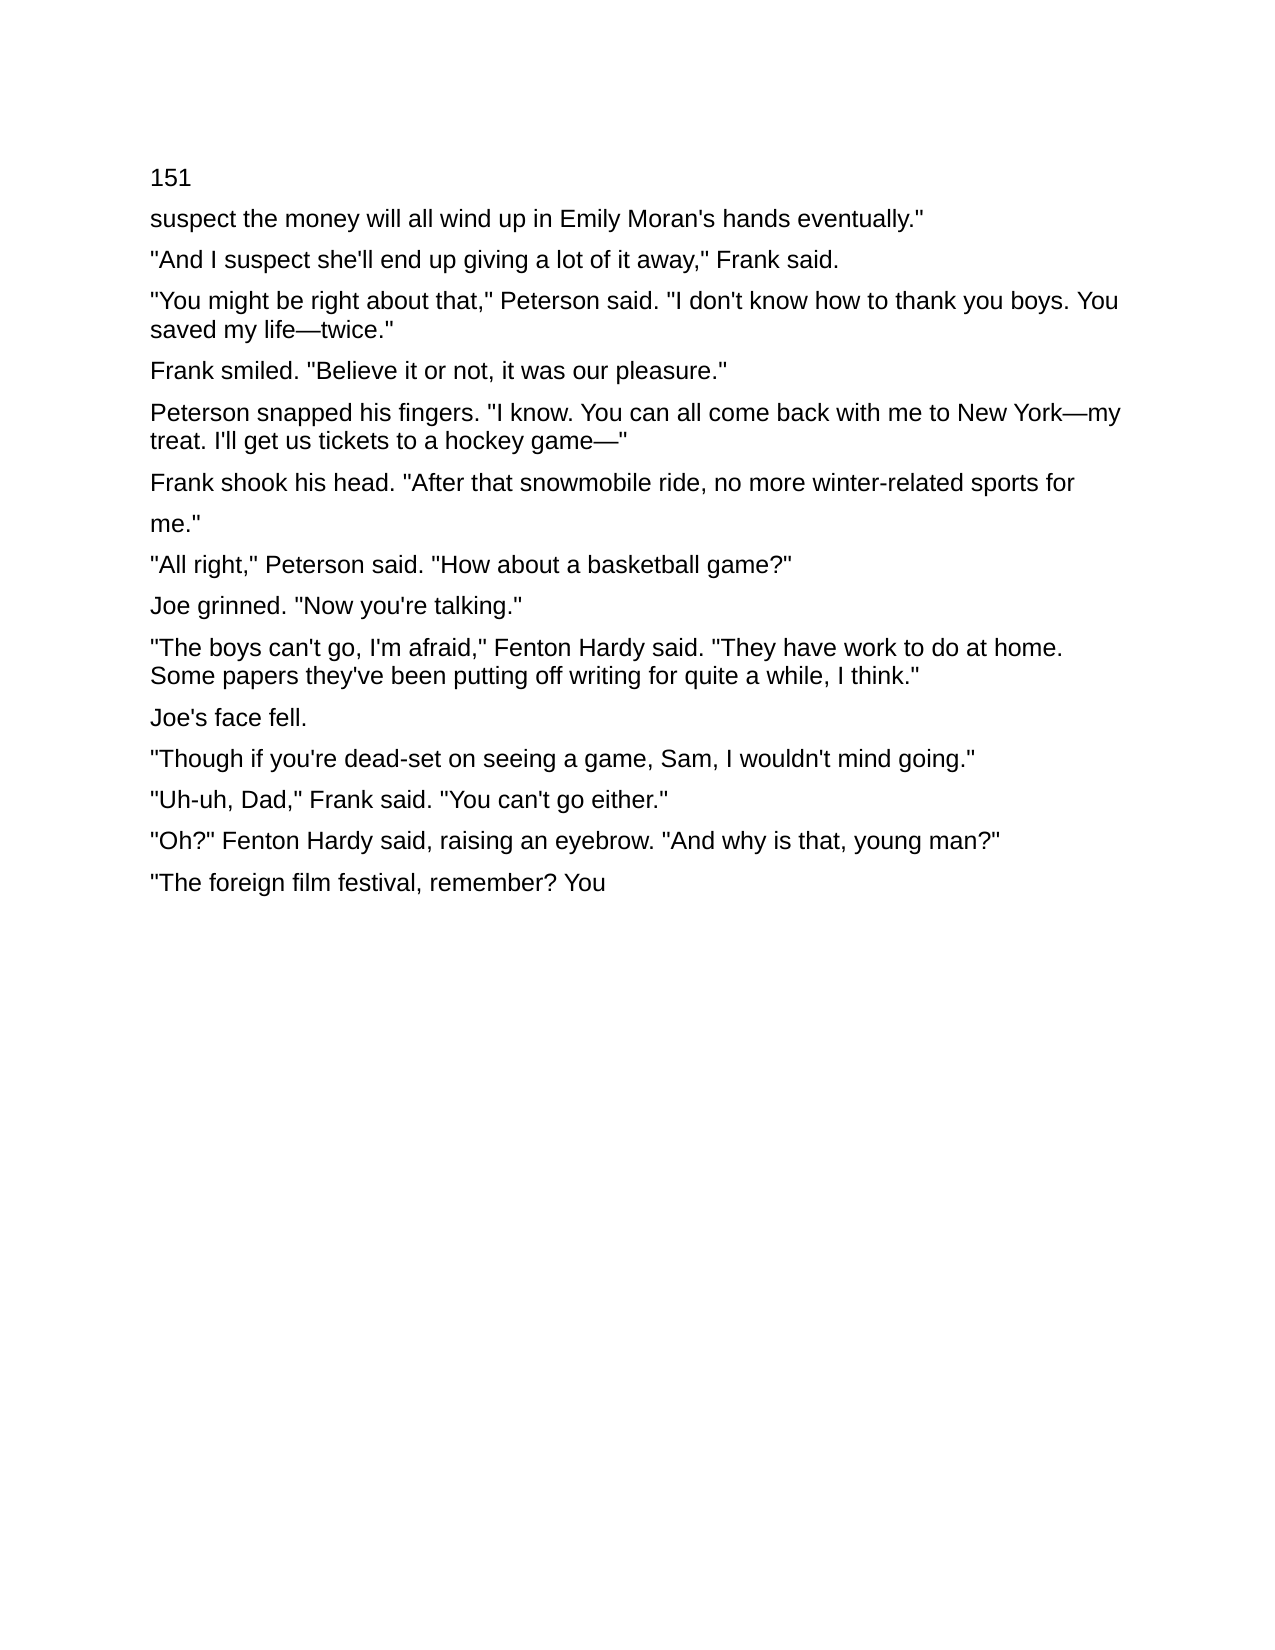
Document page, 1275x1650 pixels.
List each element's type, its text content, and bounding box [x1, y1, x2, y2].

text "All right," Peterson said. "How about a basketball game?" [150, 550, 1125, 579]
text "And I suspect she'll end up giving a lot of it away," Frank said. [150, 245, 1125, 274]
text 151 [150, 162, 1125, 191]
text "The boys can't go, I'm afraid," Fenton Hardy said. "They have work to do at home. Some papers they've been putting off writing for quite a while, I think." [150, 632, 1125, 690]
text "Uh-uh, Dad," Frank said. "You can't go either." [150, 785, 1125, 814]
text Frank smiled. "Believe it or not, it was our pleasure." [150, 356, 1125, 385]
text "The foreign film festival, remember? You [150, 867, 1125, 896]
text Peterson snapped his fingers. "I know. You can all come back with me to New York—my treat. I'll get us tickets to a hockey game—" [150, 397, 1125, 455]
text Joe's face fell. [150, 702, 1125, 731]
text suspect the money will all wind up in Emily Moran's hands eventually." [150, 204, 1125, 232]
text "Though if you're dead-set on seeing a game, Sam, I wouldn't mind going." [150, 744, 1125, 772]
text Frank shook his head. "After that snowmobile ride, no more winter-related sports for [150, 467, 1125, 496]
text "Oh?" Fenton Hardy said, raising an eyebrow. "And why is that, young man?" [150, 826, 1125, 855]
text me." [150, 509, 1125, 537]
text "You might be right about that," Peterson said. "I don't know how to thank you boys. You saved my life—twice." [150, 286, 1125, 344]
text Joe grinned. "Now you're talking." [150, 591, 1125, 620]
